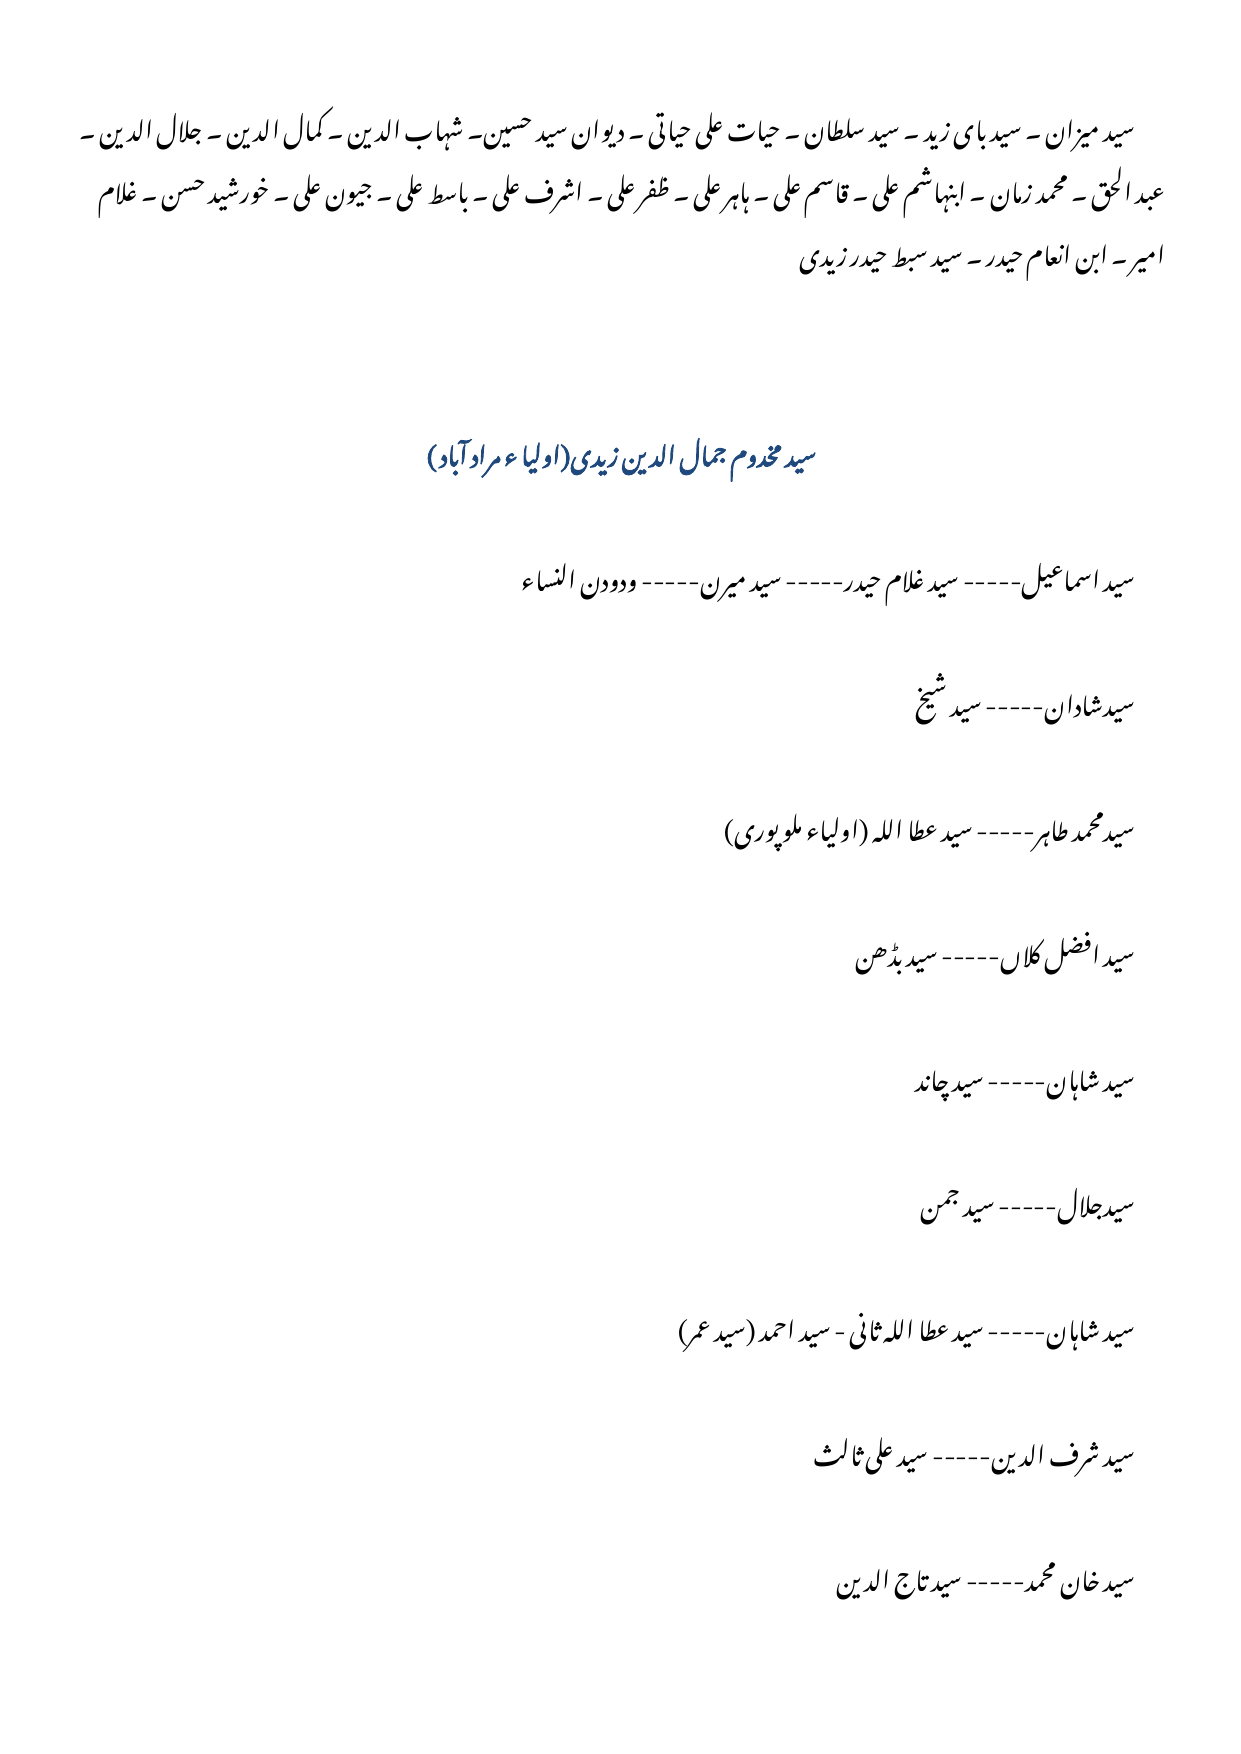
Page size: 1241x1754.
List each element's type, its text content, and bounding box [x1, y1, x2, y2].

text سید خان محمد----- سید تاج الدین [75, 1544, 1165, 1606]
text سید اسماعیل----- سید غلام حیدر----- سید میرن----- ودودن النساء [75, 544, 1165, 606]
text سیدجلال----- سید جمن [75, 1169, 1165, 1231]
text سید میزان ۔ سید بای زید ۔ سید سلطان ۔ حیات علی حیاتی ۔ دیوان سید حسین۔ شہاب الدین ۔ کمال الدین ۔ جلال الدین ۔ عبد الحق ۔ محمد زمان ۔ ابنہاشم علی ۔ قاسم علی ۔ ہاہر علی ۔ ظفر علی ۔ اشرف علی ۔ باسط علی ۔ جیون علی ۔ خورشید حسن ۔ غلام امیر ۔ ابن انعام حیدر ۔ سید سبط حیدر زیدی [75, 94, 1165, 281]
text سید شرف الدین----- سید علی ثالث [75, 1419, 1165, 1481]
text سید شاہان----- سید چاند [75, 1044, 1165, 1106]
text سیدشادان----- سید شیخ [75, 669, 1165, 731]
text سیدمحمد طاہر----- سید عطا اللہ (اولیاء ملو پوری) [75, 794, 1165, 856]
subtitle سید مخدوم جمال الدین زیدی(اولیا ء مراد آباد ) [75, 419, 1165, 481]
text سید شاہان----- سید عطا اللہ ثانی - سید احمد (سید عمر) [75, 1294, 1165, 1356]
text سید افضل کلاں----- سید بڈھن [75, 919, 1165, 981]
